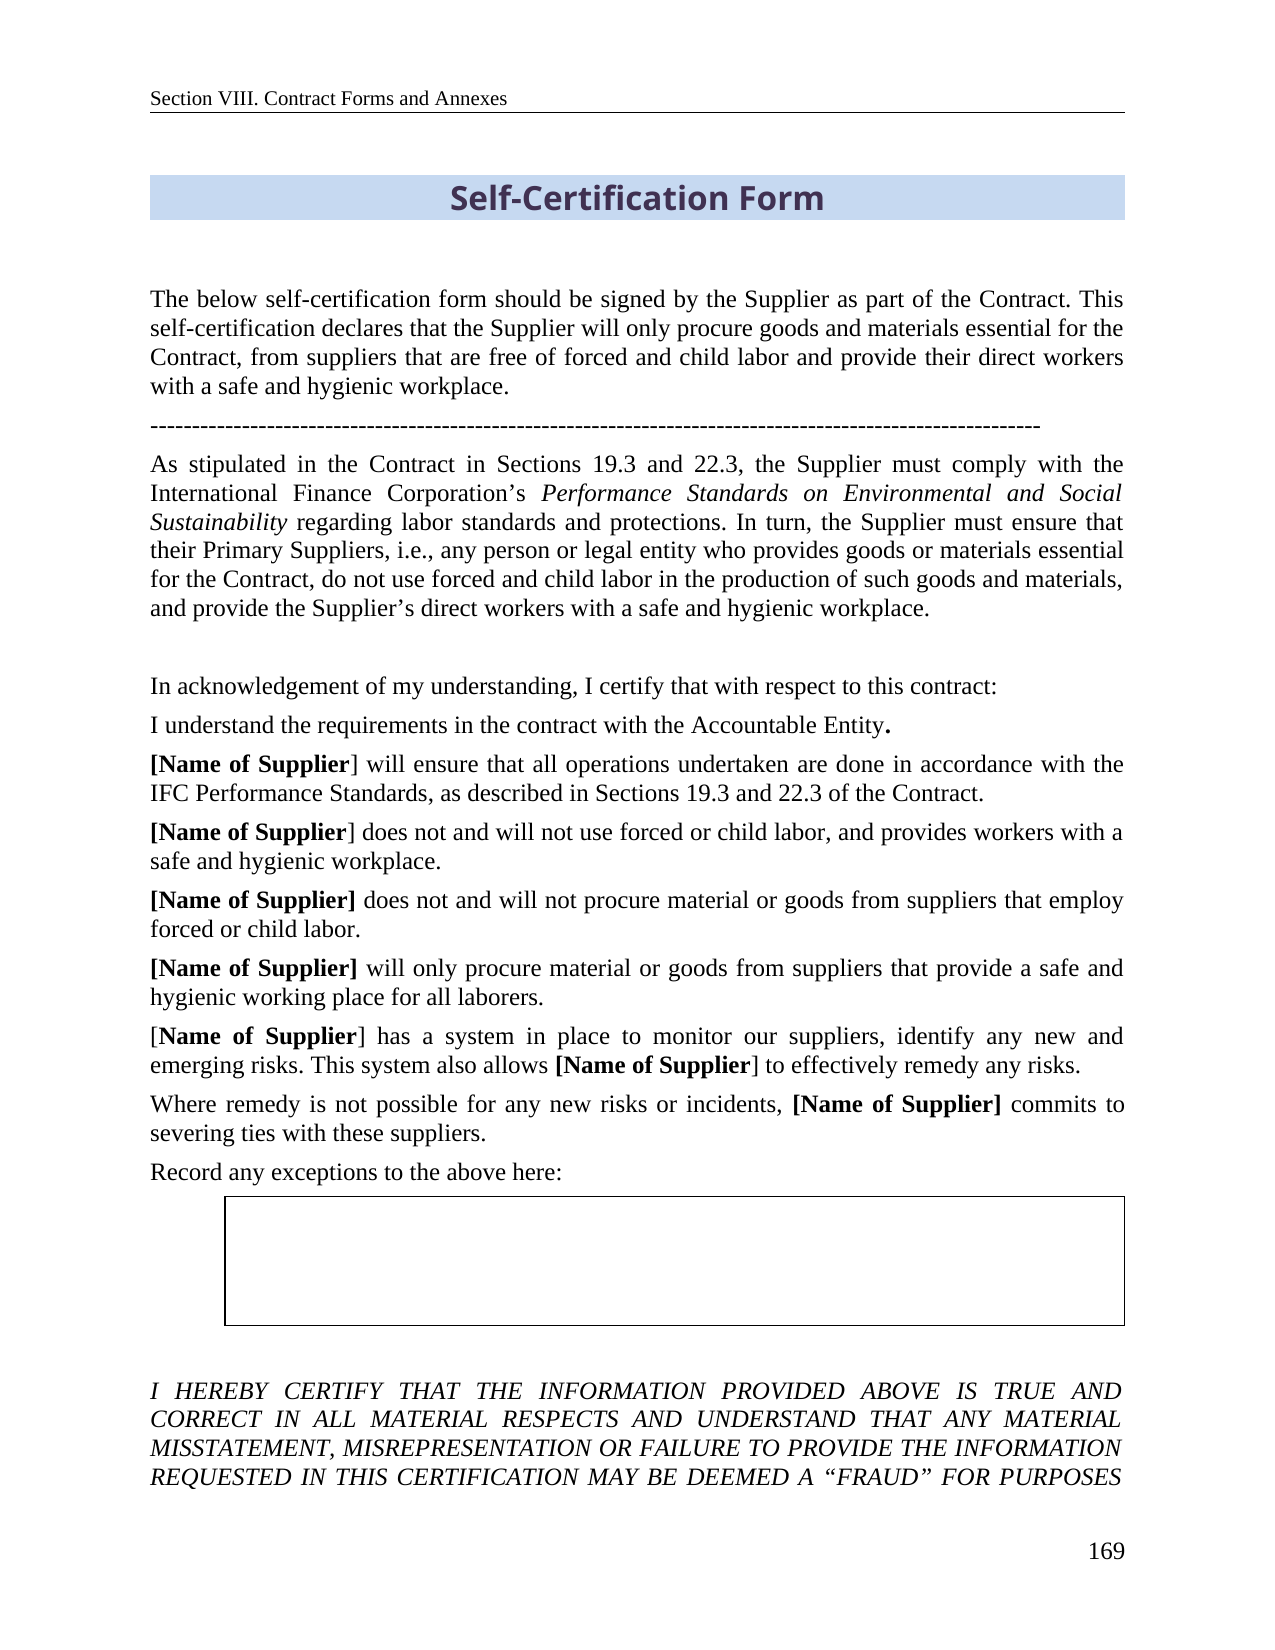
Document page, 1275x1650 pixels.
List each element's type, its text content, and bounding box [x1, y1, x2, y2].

text ----------------------------------------------------------------------------------------------------------- [150, 410, 1125, 439]
text Record any exceptions to the above here: [150, 1157, 1125, 1186]
text [Name of Supplier] will only procure material or goods from suppliers that provide a safe and hygienic working place for all laborers. [150, 953, 1125, 1011]
text The below self-certification form should be signed by the Supplier as part of the Contract. This self-certification declares that the Supplier will only procure goods and materials essential for the Contract, from suppliers that are free of forced and child labor and provide their direct workers with a safe and hygienic workplace. [150, 284, 1125, 399]
text I understand the requirements in the contract with the Accountable Entity. [150, 710, 1125, 739]
text In acknowledgement of my understanding, I certify that with respect to this contract: [150, 671, 1125, 700]
text [Name of Supplier] will ensure that all operations undertaken are done in accordance with the IFC Performance Standards, as described in Sections 19.3 and 22.3 of the Contract. [150, 749, 1125, 807]
text As stipulated in the Contract in Sections 19.3 and 22.3, the Supplier must comply with the International Finance Corporation’s Performance Standards on Environmental and Social Sustainability regarding labor standards and protections. In turn, the Supplier must ensure that their Primary Suppliers, i.e., any person or legal entity who provides goods or materials essential for the Contract, do not use forced and child labor in the production of such goods and materials, and provide the Supplier’s direct workers with a safe and hygienic workplace. [150, 449, 1125, 622]
text [Name of Supplier] does not and will not procure material or goods from suppliers that employ forced or child labor. [150, 885, 1125, 943]
text Where remedy is not possible for any new risks or incidents, [Name of Supplier] commits to severing ties with these suppliers. [150, 1089, 1125, 1147]
table_header [226, 1197, 1124, 1325]
text [Name of Supplier] does not and will not use forced or child labor, and provides workers with a safe and hygienic workplace. [150, 817, 1125, 875]
text [Name of Supplier] has a system in place to monitor our suppliers, identify any new and emerging risks. This system also allows [Name of Supplier] to effectively remedy any risks. [150, 1021, 1125, 1079]
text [150, 1376, 1125, 1491]
subtitle Self-Certification Form [150, 175, 1125, 220]
